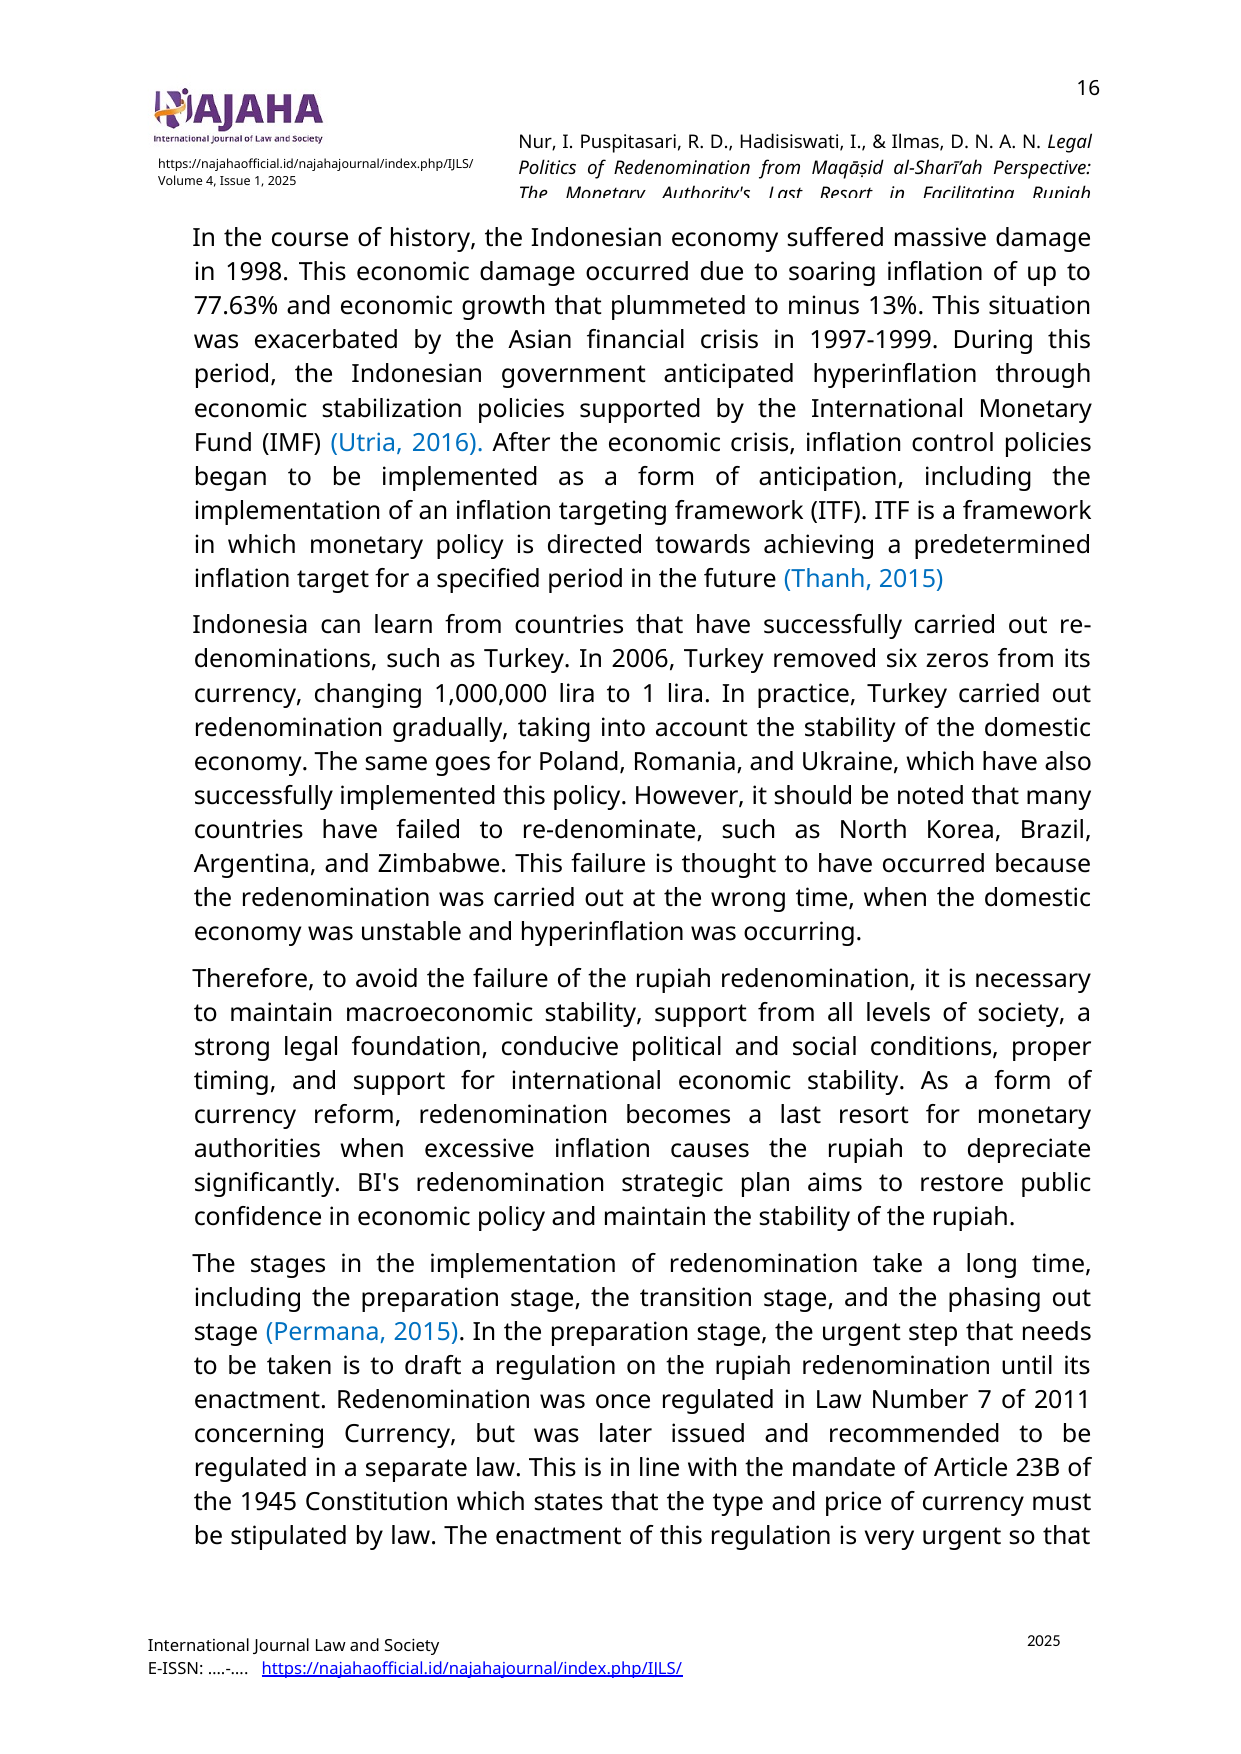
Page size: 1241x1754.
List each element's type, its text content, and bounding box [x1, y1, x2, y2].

text In the course of history, the Indonesian economy suffered massive damage in 1998. This economic damage occurred due to soaring inflation of up to 77.63% and economic growth that plummeted to minus 13%. This situation was exacerbated by the Asian financial crisis in 1997-1999. During this period, the Indonesian government anticipated hyperinflation through economic stabilization policies supported by the International Monetary Fund (IMF) (Utria, 2016). After the economic crisis, inflation control policies began to be implemented as a form of anticipation, including the implementation of an inflation targeting framework (ITF). ITF is a framework in which monetary policy is directed towards achieving a predetermined inflation target for a specified period in the future (Thanh, 2015) [192, 220, 1093, 594]
text Indonesia can learn from countries that have successfully carried out re-denominations, such as Turkey. In 2006, Turkey removed six zeros from its currency, changing 1,000,000 lira to 1 lira. In practice, Turkey carried out redenomination gradually, taking into account the stability of the domestic economy. The same goes for Poland, Romania, and Ukraine, which have also successfully implemented this policy. However, it should be noted that many countries have failed to re-denominate, such as North Korea, Brazil, Argentina, and Zimbabwe. This failure is thought to have occurred because the redenomination was carried out at the wrong time, when the domestic economy was unstable and hyperinflation was occurring. [192, 607, 1093, 948]
picture [147, 75, 328, 158]
text Therefore, to avoid the failure of the rupiah redenomination, it is necessary to maintain macroeconomic stability, support from all levels of society, a strong legal foundation, conducive political and social conditions, proper timing, and support for international economic stability. As a form of currency reform, redenomination becomes a last resort for monetary authorities when excessive inflation causes the rupiah to depreciate significantly. BI's redenomination strategic plan aims to restore public confidence in economic policy and maintain the stability of the rupiah. [192, 960, 1093, 1233]
